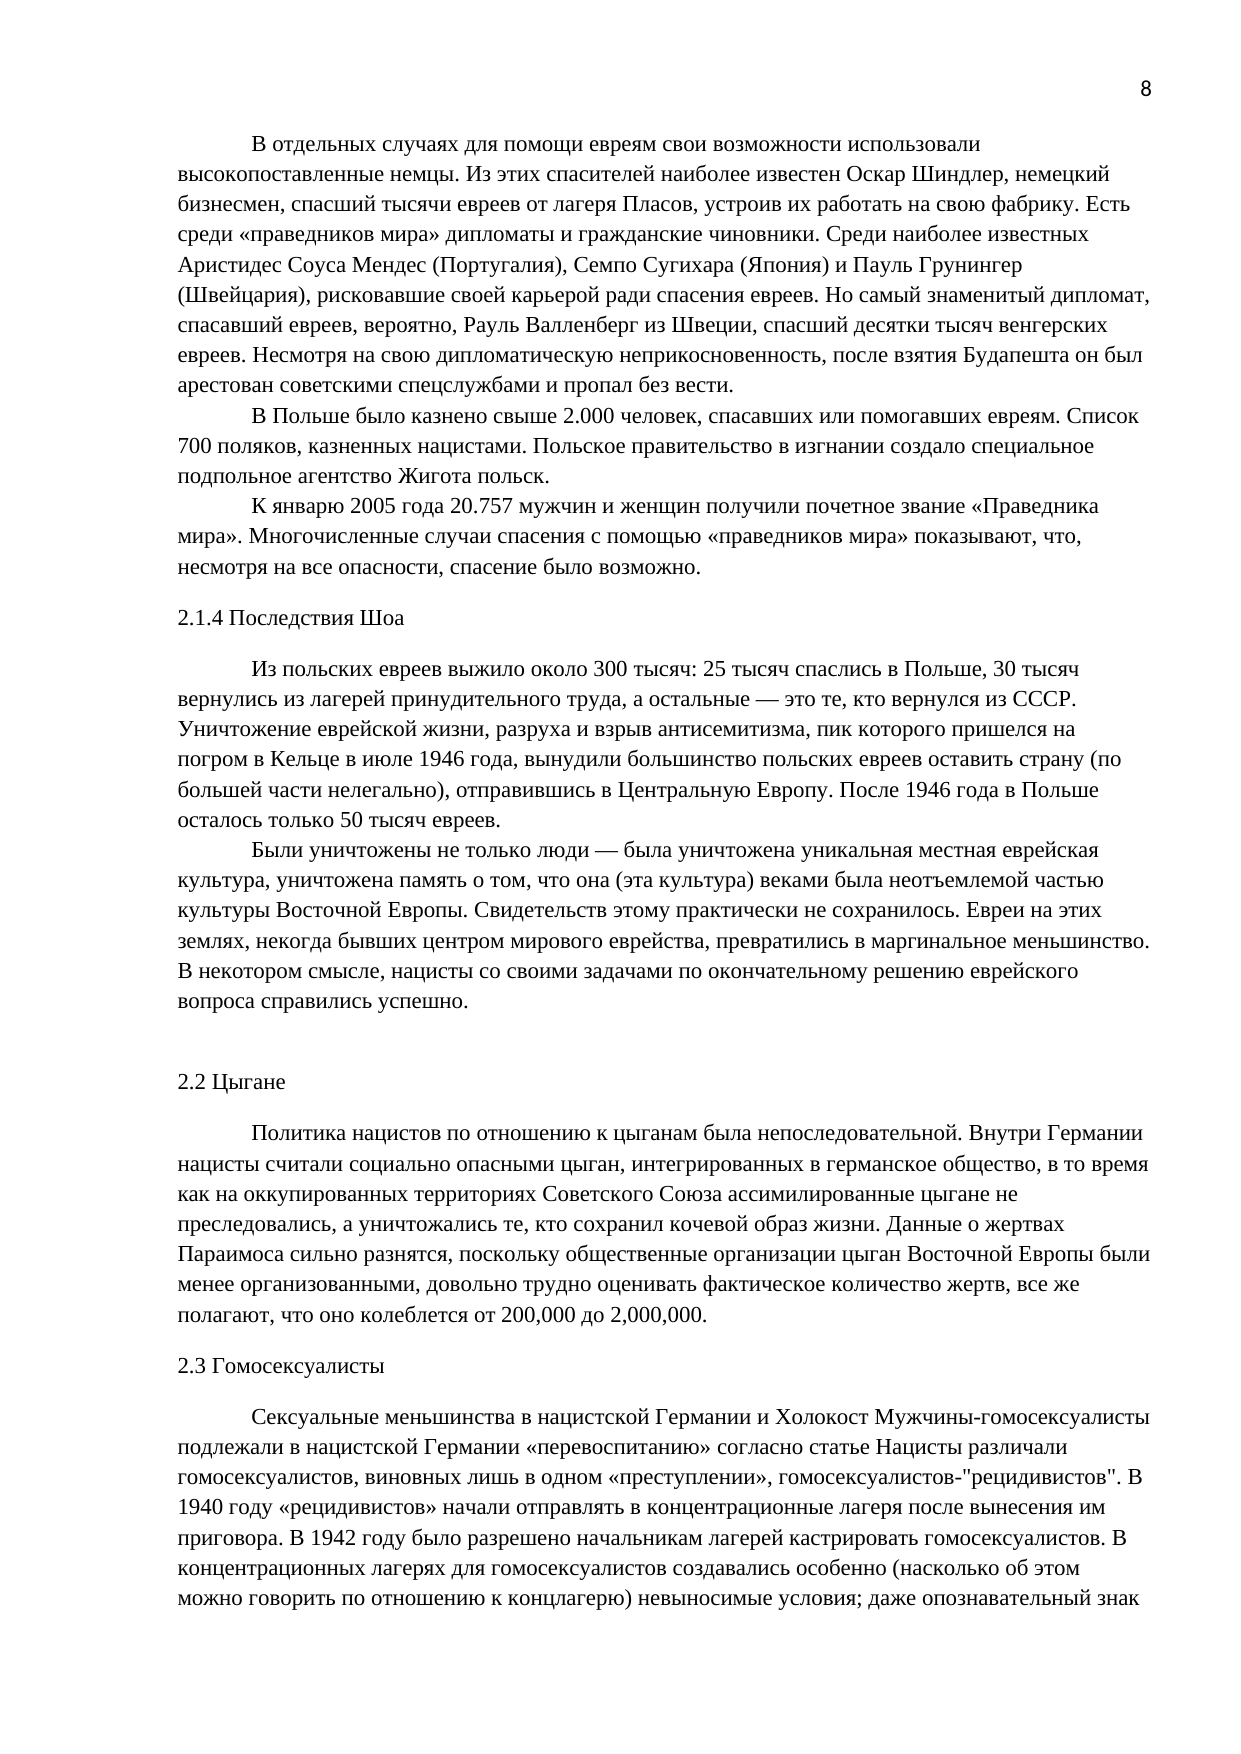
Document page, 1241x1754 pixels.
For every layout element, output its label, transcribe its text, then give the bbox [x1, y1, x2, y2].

text К январю 2005 года 20.757 мужчин и женщин получили почетное звание «Праведника мира». Многочисленные случаи спасения с помощью «праведников мира» показывают, что, несмотря на все опасности, спасение было возможно. [177, 492, 1152, 579]
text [177, 1403, 1152, 1610]
text Были уничтожены не только люди — была уничтожена уникальная местная еврейская культура, уничтожена память о том, что она (эта культура) веками была неотъемлемой частью культуры Восточной Европы. Свидетельств этому практически не сохранилось. Евреи на этих землях, некогда бывших центром мирового еврейства, превратились в маргинальное меньшинство. В некотором смысле, нацисты со своими задачами по окончательному решению еврейского вопроса справились успешно. [177, 836, 1152, 1013]
text Политика нацистов по отношению к цыганам была непоследовательной. Внутри Германии нацисты считали социально опасными цыган, интегрированных в германское общество, в то время как на оккупированных территориях Советского Союза ассимилированные цыгане не преследовались, а уничтожались те, кто сохранил кочевой образ жизни. Данные о жертвах Параимоса сильно разнятся, поскольку общественные организации цыган Восточной Европы были менее организованными, довольно трудно оценивать фактическое количество жертв, все же полагают, что оно колеблется от 200,000 до 2,000,000. [177, 1119, 1152, 1327]
text В Польше было казнено свыше 2.000 человек, спасавших или помогавших евреям. Список 700 поляков, казненных нацистами. Польское правительство в изгнании создало специальное подпольное агентство Жигота польск. [177, 402, 1152, 488]
text В отдельных случаях для помощи евреям свои возможности использовали высокопоставленные немцы. Из этих спасителей наиболее известен Оскар Шиндлер, немецкий бизнесмен, спасший тысячи евреев от лагеря Пласов, устроив их работать на свою фабрику. Есть среди «праведников мира» дипломаты и гражданские чиновники. Среди наиболее известных Аристидес Соуса Мендес (Португалия), Семпо Сугихара (Япония) и Пауль Грунингер (Швейцария), рисковавшие своей карьерой ради спасения евреев. Но самый знаменитый дипломат, спасавший евреев, вероятно, Рауль Валленберг из Швеции, спасший десятки тысяч венгерских евреев. Несмотря на свою дипломатическую неприкосновенность, после взятия Будапешта он был арестован советскими спецслужбами и пропал без вести. [177, 130, 1152, 398]
text 2.3 Гомосексуалисты [177, 1352, 1152, 1378]
text 2.2 Цыгане [177, 1068, 1152, 1095]
text 2.1.4 Последствия Шоа [177, 604, 1152, 630]
text Из польских евреев выжило около 300 тысяч: 25 тысяч спаслись в Польше, 30 тысяч вернулись из лагерей принудительного труда, а остальные — это те, кто вернулся из СССР. Уничтожение еврейской жизни, разруха и взрыв антисемитизма, пик которого пришелся на погром в Кельце в июле 1946 года, вынудили большинство польских евреев оставить страну (по большей части нелегально), отправившись в Центральную Европу. После 1946 года в Польше осталось только 50 тысяч евреев. [177, 655, 1152, 832]
